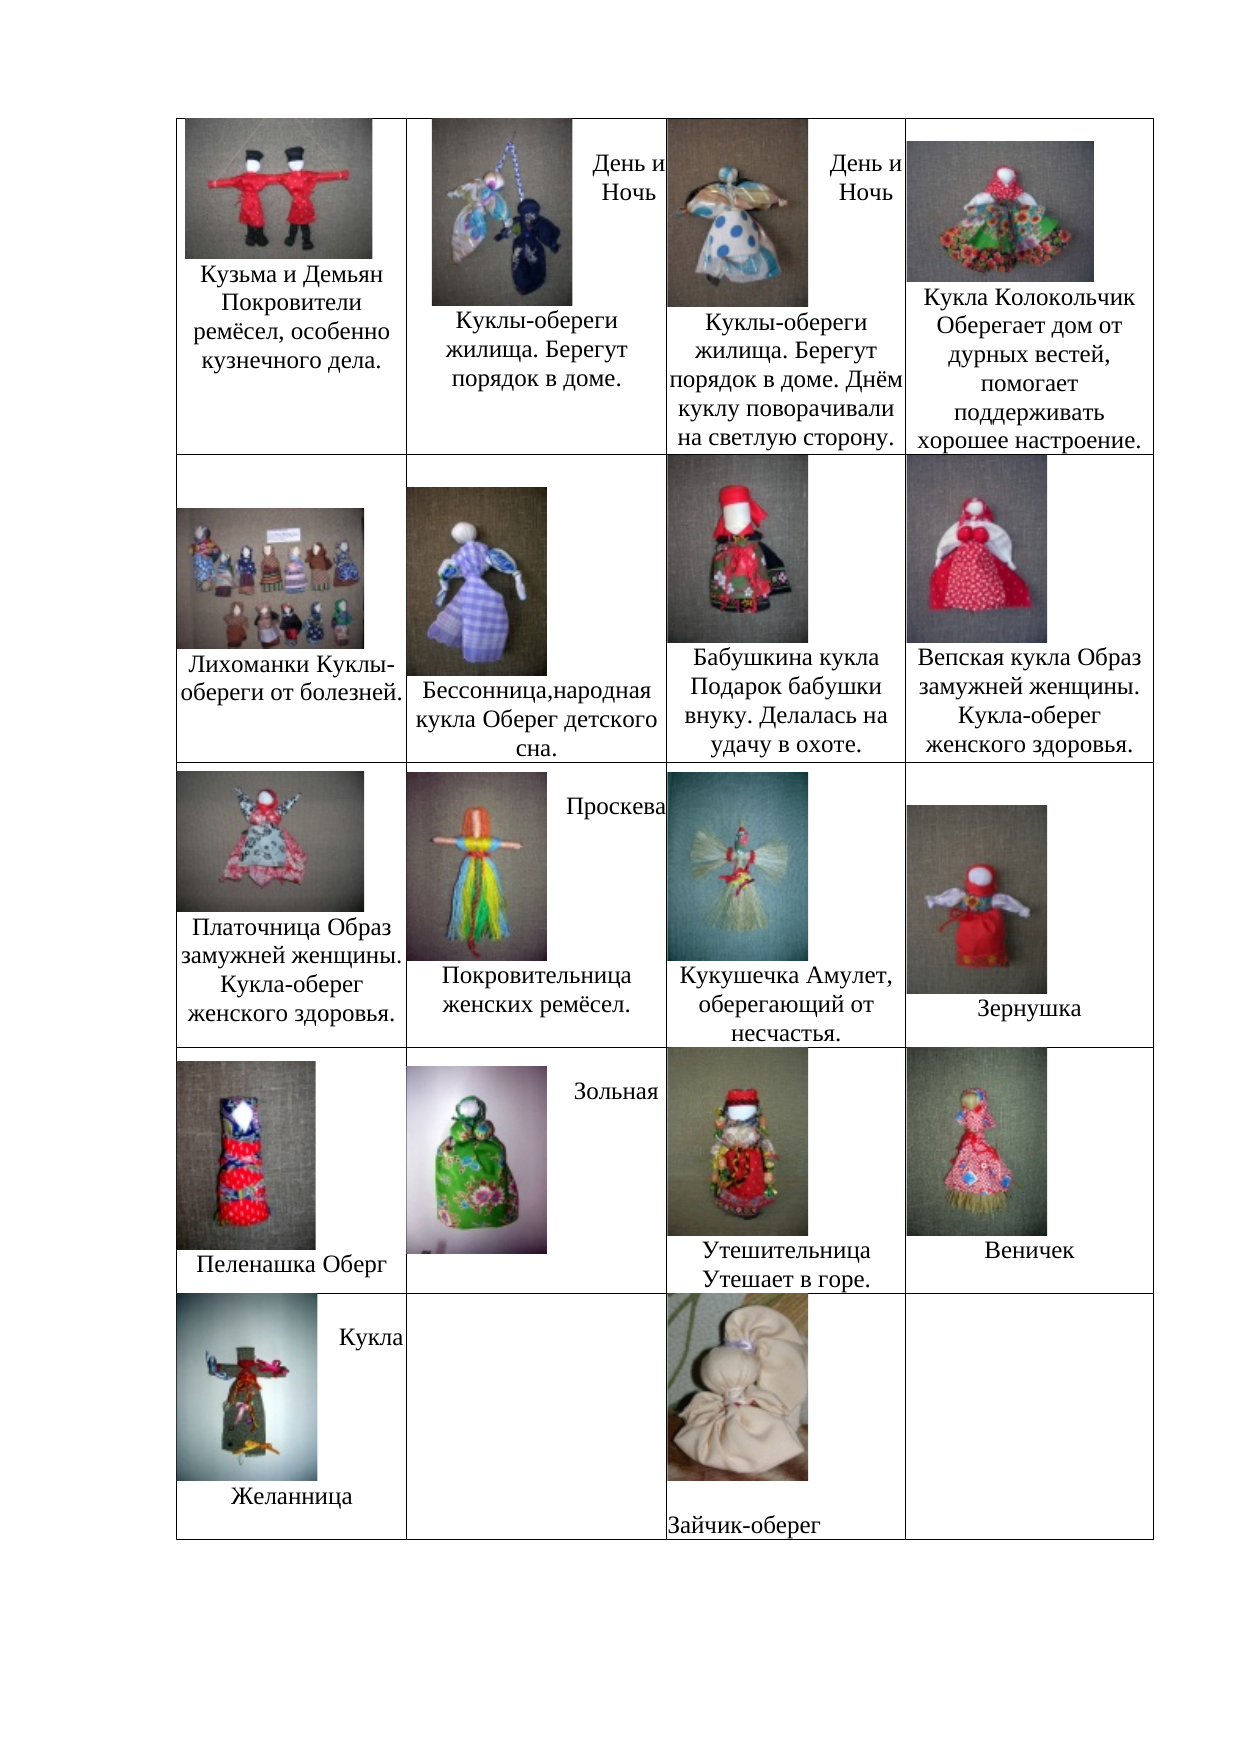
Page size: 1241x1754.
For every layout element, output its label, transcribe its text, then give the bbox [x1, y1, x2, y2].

picture [906, 455, 1048, 643]
picture [667, 119, 809, 307]
picture [667, 1293, 809, 1481]
table_cell Бабушкина кукла Подарок бабушки внуку. Делалась на удачу в охоте. [667, 455, 905, 762]
picture [431, 118, 573, 306]
table_cell Кукушечка Амулет, оберегающий от несчастья. [667, 763, 905, 1047]
table_cell День и Ночь Куклы-обереги жилища. Берегут порядок в доме. [407, 119, 666, 454]
table_cell День и Ночь Куклы-обереги жилища. Берегут порядок в доме. Днём куклу поворачивали на светлую сторону. [667, 119, 905, 454]
table_cell Кукла Желанница [177, 1294, 406, 1539]
picture [176, 1061, 316, 1250]
table_cell Бессонница,народная кукла Оберег детского сна. [407, 455, 666, 762]
table_cell Веничек [906, 1048, 1153, 1293]
picture [406, 1066, 547, 1254]
table_cell Утешительница Утешает в горе. [667, 1048, 905, 1293]
picture [406, 772, 547, 961]
picture [176, 1293, 318, 1481]
picture [406, 487, 547, 676]
picture [906, 1047, 1048, 1236]
table_cell Зайчик-оберег [667, 1294, 905, 1539]
table_cell Кукла Колокольчик Оберегает дом от дурных вестей, помогает поддерживать хорошее настроение. [906, 119, 1153, 454]
table_cell [407, 1294, 666, 1539]
picture [667, 1047, 809, 1236]
table_cell Вепская кукла Образ замужней женщины. Кукла-оберег женского здоровья. [906, 455, 1153, 762]
picture [667, 455, 809, 643]
table_cell Проскева Покровительница женских ремёсел. [407, 763, 666, 1047]
table_cell Зернушка [906, 763, 1153, 1047]
table_cell Зольная [407, 1048, 666, 1293]
picture [906, 805, 1048, 994]
picture [667, 772, 809, 961]
picture [176, 771, 365, 912]
table_cell [906, 1294, 1153, 1539]
picture [176, 508, 365, 649]
table_cell Пеленашка Оберг [177, 1048, 406, 1293]
picture [185, 118, 373, 259]
table_cell Лихоманки Куклы-обереги от болезней. [177, 455, 406, 762]
table_cell Платочница Образ замужней женщины. Кукла-оберег женского здоровья. [177, 763, 406, 1047]
picture [906, 141, 1094, 282]
table_cell Кузьма и Демьян Покровители ремёсел, особенно кузнечного дела. [177, 119, 406, 454]
